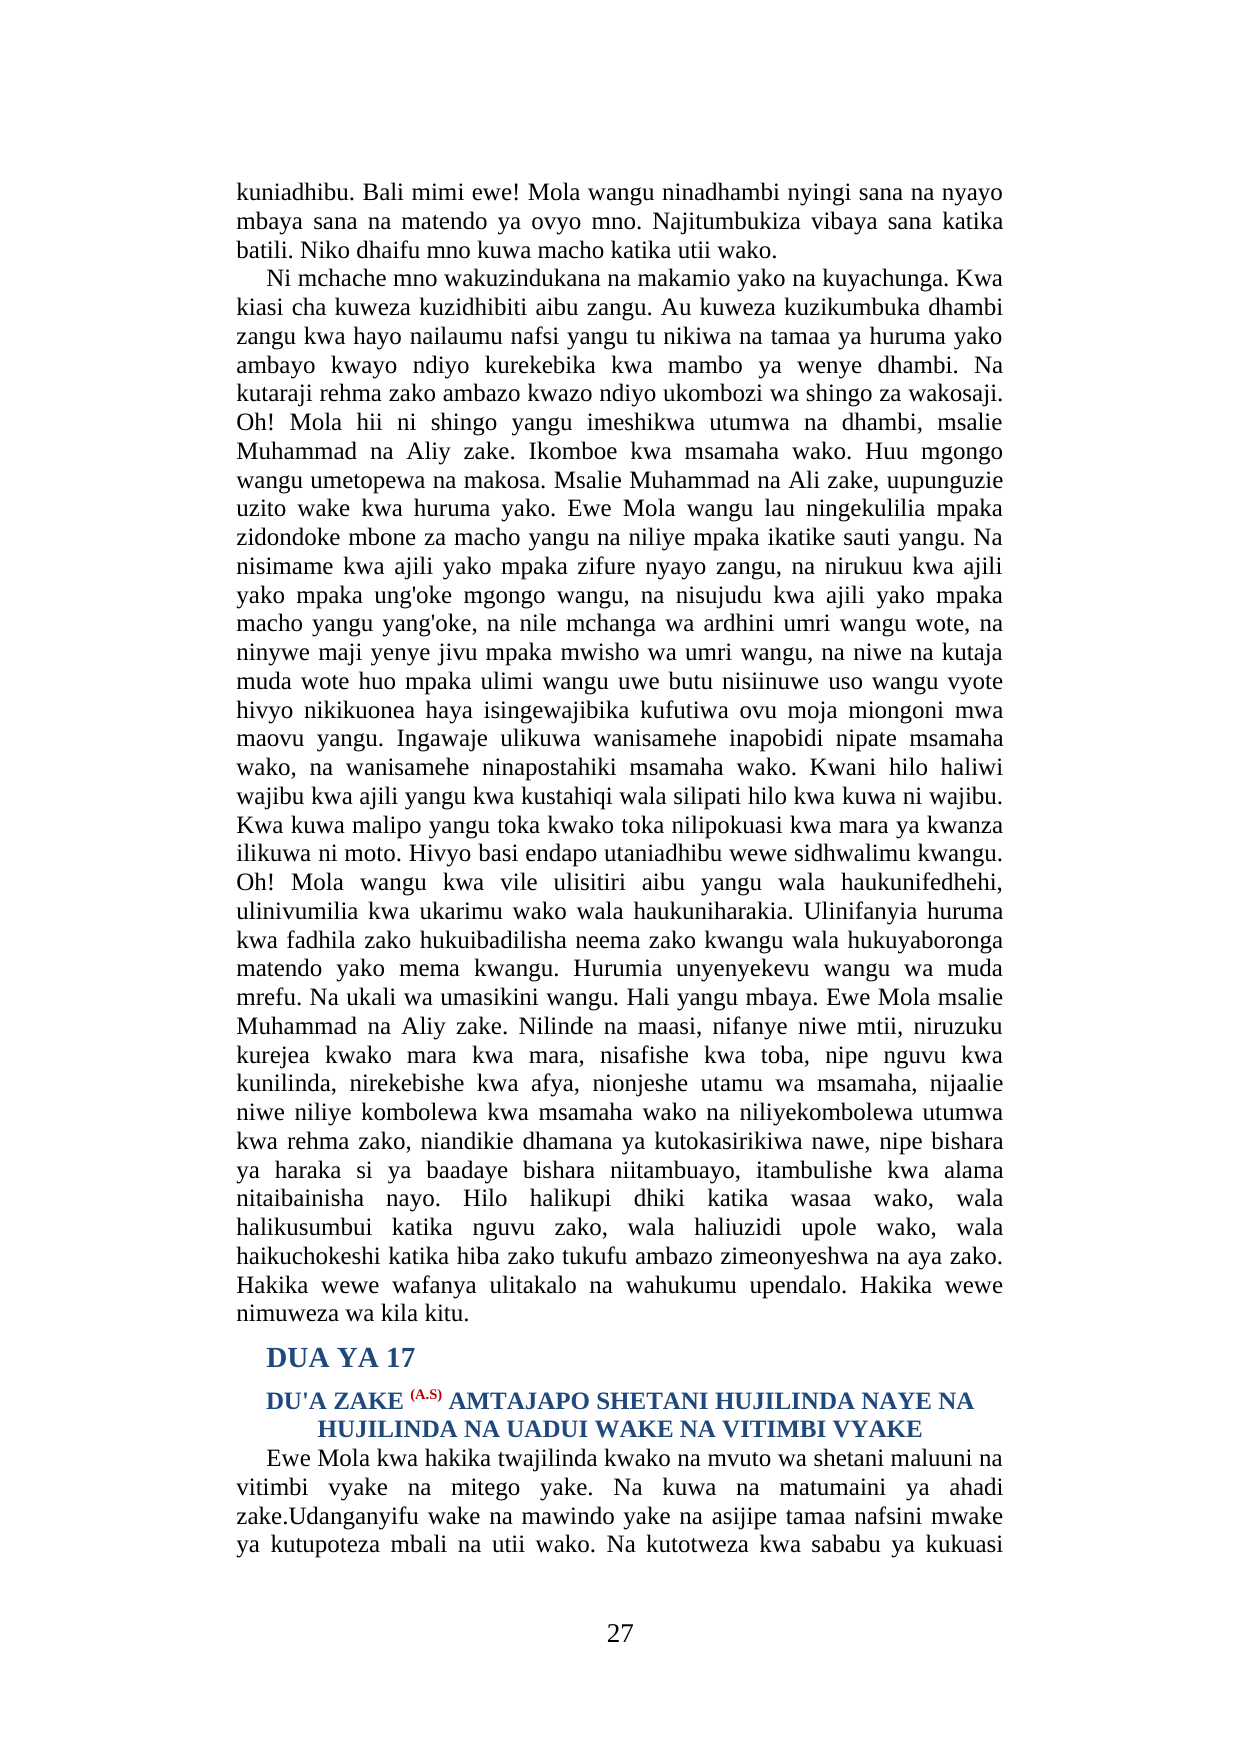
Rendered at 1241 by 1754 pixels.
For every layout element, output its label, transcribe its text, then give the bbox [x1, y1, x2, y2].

subtitle DUA YA 17 [236, 1340, 1004, 1373]
subtitle DU'A ZAKE (A.S) AMTAJAPO SHETANI HUJILINDA NAYE NA HUJILINDA NA UADUI WAKE NA VITIMBI VYAKE [236, 1386, 1004, 1443]
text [236, 177, 1004, 263]
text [236, 1443, 1004, 1558]
text Ni mchache mno wakuzindukana na makamio yako na kuyachunga. Kwa kiasi cha kuweza kuzidhibiti aibu zangu. Au kuweza kuzikumbuka dhambi zangu kwa hayo nailaumu nafsi yangu tu nikiwa na tamaa ya huruma yako ambayo kwayo ndiyo kurekebika kwa mambo ya wenye dhambi. Na kutaraji rehma zako ambazo kwazo ndiyo ukombozi wa shingo za wakosaji. Oh! Mola hii ni shingo yangu imeshikwa utumwa na dhambi, msalie Muhammad na Aliy zake. Ikomboe kwa msamaha wako. Huu mgongo wangu umetopewa na makosa. Msalie Muhammad na Ali zake, uupunguzie uzito wake kwa huruma yako. Ewe Mola wangu lau ningekulilia mpaka zidondoke mbone za macho yangu na niliye mpaka ikatike sauti yangu. Na nisimame kwa ajili yako mpaka zifure nyayo zangu, na nirukuu kwa ajili yako mpaka ung'oke mgongo wangu, na nisujudu kwa ajili yako mpaka macho yangu yang'oke, na nile mchanga wa ardhini umri wangu wote, na ninywe maji yenye jivu mpaka mwisho wa umri wangu, na niwe na kutaja muda wote huo mpaka ulimi wangu uwe butu nisiinuwe uso wangu vyote hivyo nikikuonea haya isingewajibika kufutiwa ovu moja miongoni mwa maovu yangu. Ingawaje ulikuwa wanisamehe inapobidi nipate msamaha wako, na wanisamehe ninapostahiki msamaha wako. Kwani hilo haliwi wajibu kwa ajili yangu kwa kustahiqi wala silipati hilo kwa kuwa ni wajibu. Kwa kuwa malipo yangu toka kwako toka nilipokuasi kwa mara ya kwanza ilikuwa ni moto. Hivyo basi endapo utaniadhibu wewe sidhwalimu kwangu. Oh! Mola wangu kwa vile ulisitiri aibu yangu wala haukunifedhehi, ulinivumilia kwa ukarimu wako wala haukuniharakia. Ulinifanyia huruma kwa fadhila zako hukuibadilisha neema zako kwangu wala hukuyaboronga matendo yako mema kwangu. Hurumia unyenyekevu wangu wa muda mrefu. Na ukali wa umasikini wangu. Hali yangu mbaya. Ewe Mola msalie Muhammad na Aliy zake. Nilinde na maasi, nifanye niwe mtii, niruzuku kurejea kwako mara kwa mara, nisafishe kwa toba, nipe nguvu kwa kunilinda, nirekebishe kwa afya, nionjeshe utamu wa msamaha, nijaalie niwe niliye kombolewa kwa msamaha wako na niliyekombolewa utumwa kwa rehma zako, niandikie dhamana ya kutokasirikiwa nawe, nipe bishara ya haraka si ya baadaye bishara niitambuayo, itambulishe kwa alama nitaibainisha nayo. Hilo halikupi dhiki katika wasaa wako, wala halikusumbui katika nguvu zako, wala haliuzidi upole wako, wala haikuchokeshi katika hiba zako tukufu ambazo zimeonyeshwa na aya zako. Hakika wewe wafanya ulitakalo na wahukumu upendalo. Hakika wewe nimuweza wa kila kitu. [236, 263, 1004, 1327]
